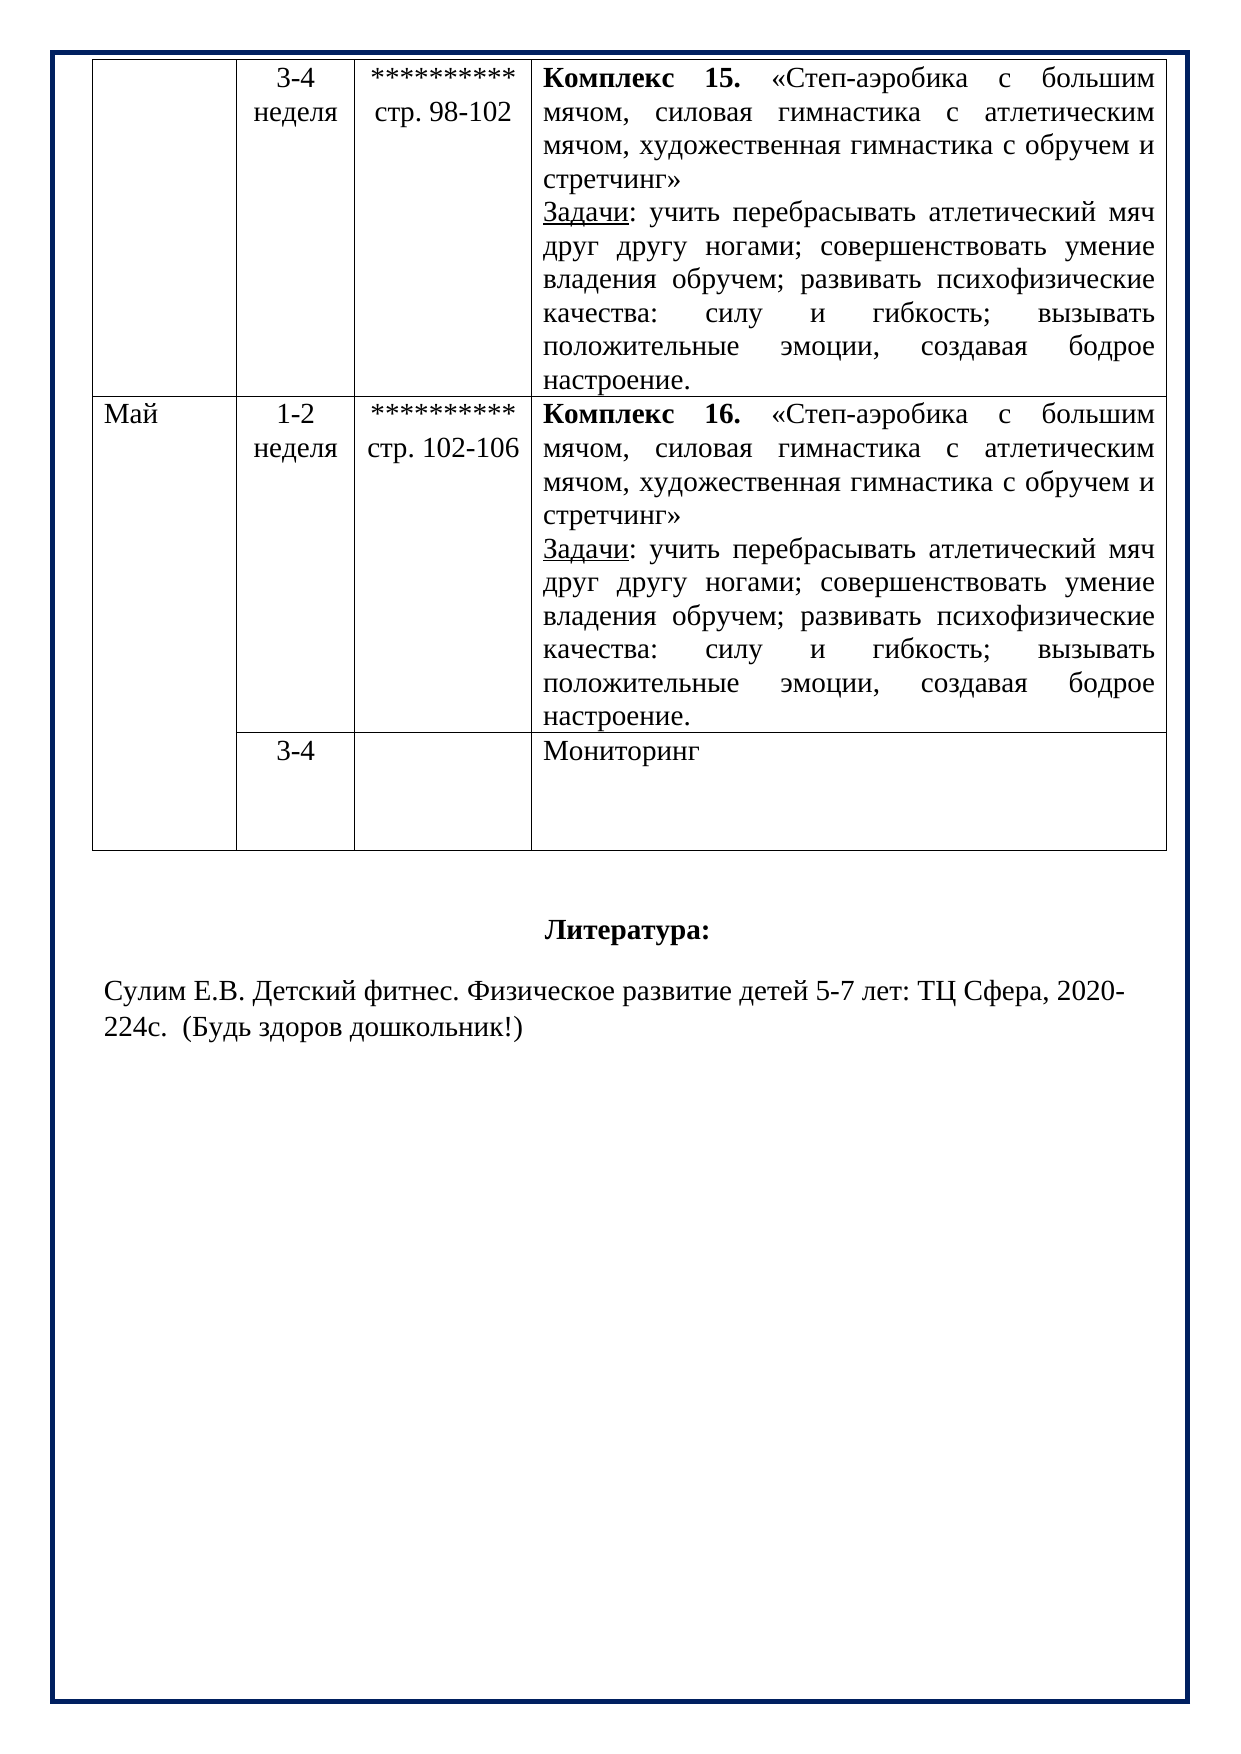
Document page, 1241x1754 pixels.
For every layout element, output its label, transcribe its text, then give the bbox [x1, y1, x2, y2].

table_cell 1-2 неделя [237, 397, 354, 732]
table_cell Комплекс 15. «Степ-аэробика с большим мячом, силовая гимнастика с атлетическим мячом, художественная гимнастика с обручем и стретчинг» Задачи: учить перебрасывать атлетический мяч друг другу ногами; совершенствовать умение владения обручем; развивать психофизические качества: силу и гибкость; вызывать положительные эмоции, создавая бодрое настроение. [532, 60, 1166, 396]
table_cell 3-4 неделя [237, 60, 354, 396]
table_cell 3-4 [237, 733, 354, 850]
table_cell [93, 60, 236, 396]
table_cell Мониторинг [532, 733, 1166, 850]
text Сулим Е.В. Детский фитнес. Физическое развитие детей 5-7 лет: ТЦ Сфера, 2020-224с. (Будь здоров дошкольник!) [103, 973, 1152, 1043]
table_cell **********стр. 102-106 [355, 397, 531, 732]
table_cell **********стр. 98-102 [355, 60, 531, 396]
text Литература: [103, 912, 1152, 946]
table_cell Май [93, 397, 236, 850]
table_cell [355, 733, 531, 850]
table_cell Комплекс 16. «Степ-аэробика с большим мячом, силовая гимнастика с атлетическим мячом, художественная гимнастика с обручем и стретчинг» Задачи: учить перебрасывать атлетический мяч друг другу ногами; совершенствовать умение владения обручем; развивать психофизические качества: силу и гибкость; вызывать положительные эмоции, создавая бодрое настроение. [532, 397, 1166, 732]
